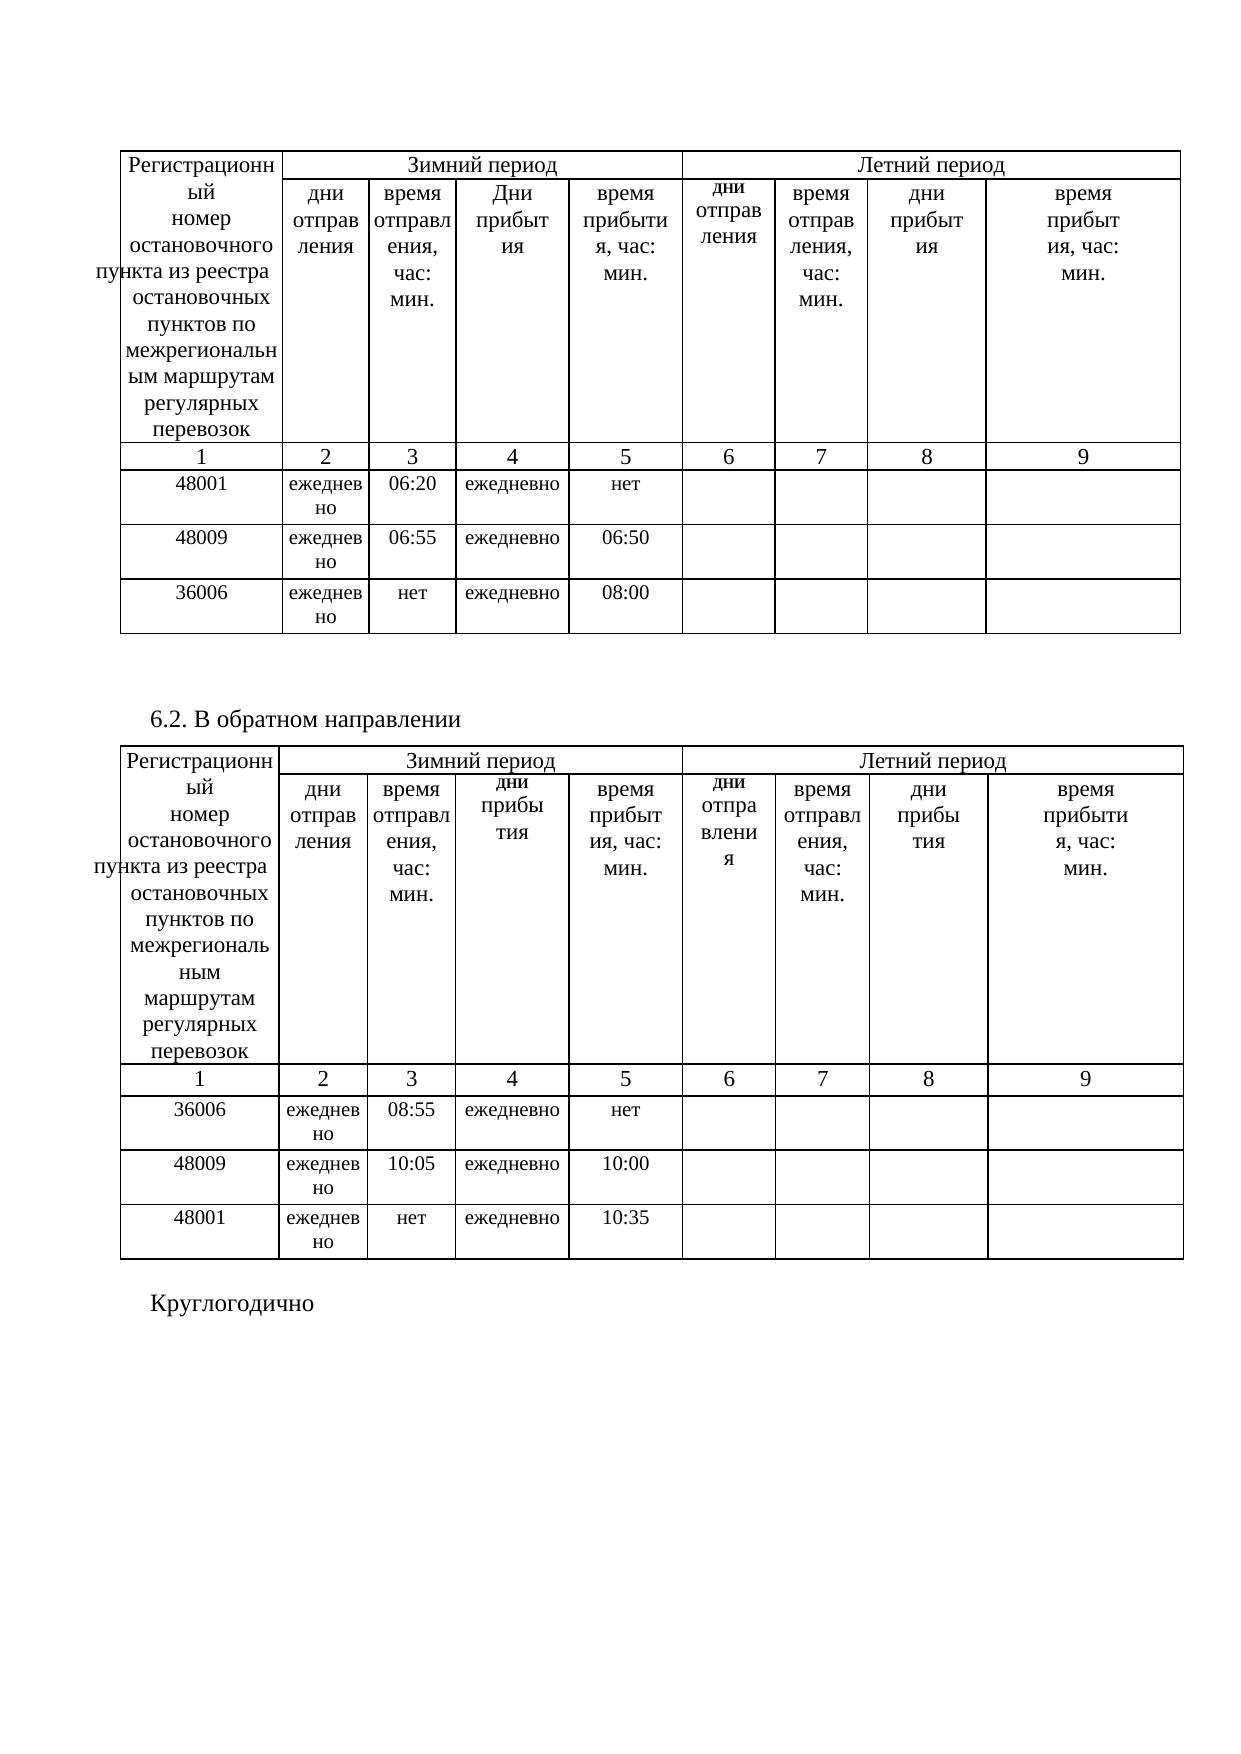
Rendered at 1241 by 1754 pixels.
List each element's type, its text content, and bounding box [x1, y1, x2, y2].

table_cell [868, 580, 985, 632]
table_cell время отправл ения, час: мин. [368, 775, 455, 1063]
table_cell время отправл ения, час: мин. [370, 180, 455, 441]
table_cell 5 [570, 1065, 682, 1095]
table_cell 48001 [121, 471, 282, 524]
table_header Летний период [683, 152, 1180, 178]
table_cell 1 [121, 443, 282, 469]
table_cell [987, 525, 1180, 578]
table_cell [683, 580, 774, 632]
table_cell Дни прибыт ия [457, 180, 568, 441]
table_cell 06:20 [370, 471, 455, 524]
table_cell 48009 [121, 1151, 278, 1204]
table_cell 3 [368, 1065, 455, 1095]
text 6.2. В обратном направлении [150, 704, 1090, 733]
table_cell [776, 1097, 869, 1149]
table_cell ежедневно [280, 1151, 367, 1204]
table_cell 48001 [121, 1205, 278, 1258]
table_cell ежедневно [456, 1205, 568, 1258]
table_cell [683, 1151, 775, 1204]
table_cell [683, 1205, 775, 1258]
table_cell 9 [989, 1065, 1183, 1095]
table_cell время прибыт ия, час: мин. [570, 775, 682, 1063]
table_cell 3 [370, 443, 455, 469]
table_cell 6 [683, 1065, 775, 1095]
table_cell время отправл ения, час: мин. [776, 775, 869, 1063]
table_cell 4 [457, 443, 568, 469]
table_cell 8 [870, 1065, 987, 1095]
table_cell [683, 1097, 775, 1149]
table_header Регистрационный номер остановочного пункта из реестра остановочных пунктов по межрегиональным маршрутам регулярных перевозок [121, 747, 278, 1063]
table_cell ежедневно [283, 580, 368, 632]
table_cell ежедневно [457, 471, 568, 524]
table_cell 7 [776, 443, 867, 469]
table_cell 06:55 [370, 525, 455, 578]
table_cell ежедневно [280, 1097, 367, 1149]
table_cell дни отправ ления [283, 180, 368, 441]
table_cell ДНИ прибы тия [456, 775, 568, 1063]
table_cell ежедневно [280, 1205, 367, 1258]
table_cell ежедневно [283, 525, 368, 578]
text Круглогодично [150, 1288, 1090, 1317]
table_cell [868, 525, 985, 578]
table_cell 08:55 [368, 1097, 455, 1149]
table_header Зимний период [280, 747, 682, 773]
table_cell [776, 1205, 869, 1258]
table_cell время прибыти я, час: мин. [570, 180, 682, 441]
table_cell дни отправ ления [280, 775, 367, 1063]
table_cell [989, 1097, 1183, 1149]
table_cell ежедневно [456, 1097, 568, 1149]
table_cell нет [570, 471, 682, 524]
table_cell 10:00 [570, 1151, 682, 1204]
table_cell [870, 1097, 987, 1149]
table_header Летний период [683, 747, 1183, 773]
table_cell [989, 1205, 1183, 1258]
table_header Регистрационный номер остановочного пункта из реестра остановочных пунктов по межрегиональным маршрутам регулярных перевозок [121, 152, 282, 441]
table_cell 1 [121, 1065, 278, 1095]
table_cell 2 [283, 443, 368, 469]
table_cell [870, 1151, 987, 1204]
table_cell 8 [868, 443, 985, 469]
table_cell время отправ ления, час: мин. [776, 180, 867, 441]
table_cell дни прибы тия [870, 775, 987, 1063]
table_cell [776, 1151, 869, 1204]
table_cell ДНИ отправ ления [683, 180, 774, 441]
table_cell [987, 471, 1180, 524]
table_cell ежедневно [457, 525, 568, 578]
table_cell [683, 525, 774, 578]
table_cell 48009 [121, 525, 282, 578]
table_cell 2 [280, 1065, 367, 1095]
table_cell дни прибыт ия [868, 180, 985, 441]
table_cell ДНИ отпра влени я [683, 775, 775, 1063]
table_cell 7 [776, 1065, 869, 1095]
table_cell [776, 525, 867, 578]
table_header Зимний период [283, 152, 682, 178]
table_cell нет [368, 1205, 455, 1258]
table_cell [683, 471, 774, 524]
table_cell [868, 471, 985, 524]
table_cell ежедневно [457, 580, 568, 632]
table_cell 6 [683, 443, 774, 469]
table_cell 10:35 [570, 1205, 682, 1258]
table_cell время прибыти я, час: мин. [989, 775, 1183, 1063]
table_cell [987, 580, 1180, 632]
table_cell 4 [456, 1065, 568, 1095]
table_cell 5 [570, 443, 682, 469]
table_cell нет [370, 580, 455, 632]
table_cell [776, 471, 867, 524]
table_cell нет [570, 1097, 682, 1149]
table_cell [776, 580, 867, 632]
table_cell ежедневно [456, 1151, 568, 1204]
table_cell время прибыт ия, час: мин. [987, 180, 1180, 441]
table_cell 9 [987, 443, 1180, 469]
table_cell [989, 1151, 1183, 1204]
table_cell 36006 [121, 580, 282, 632]
table_cell ежедневно [283, 471, 368, 524]
table_cell 08:00 [570, 580, 682, 632]
table_cell 36006 [121, 1097, 278, 1149]
table_cell [870, 1205, 987, 1258]
table_cell 10:05 [368, 1151, 455, 1204]
table_cell 06:50 [570, 525, 682, 578]
